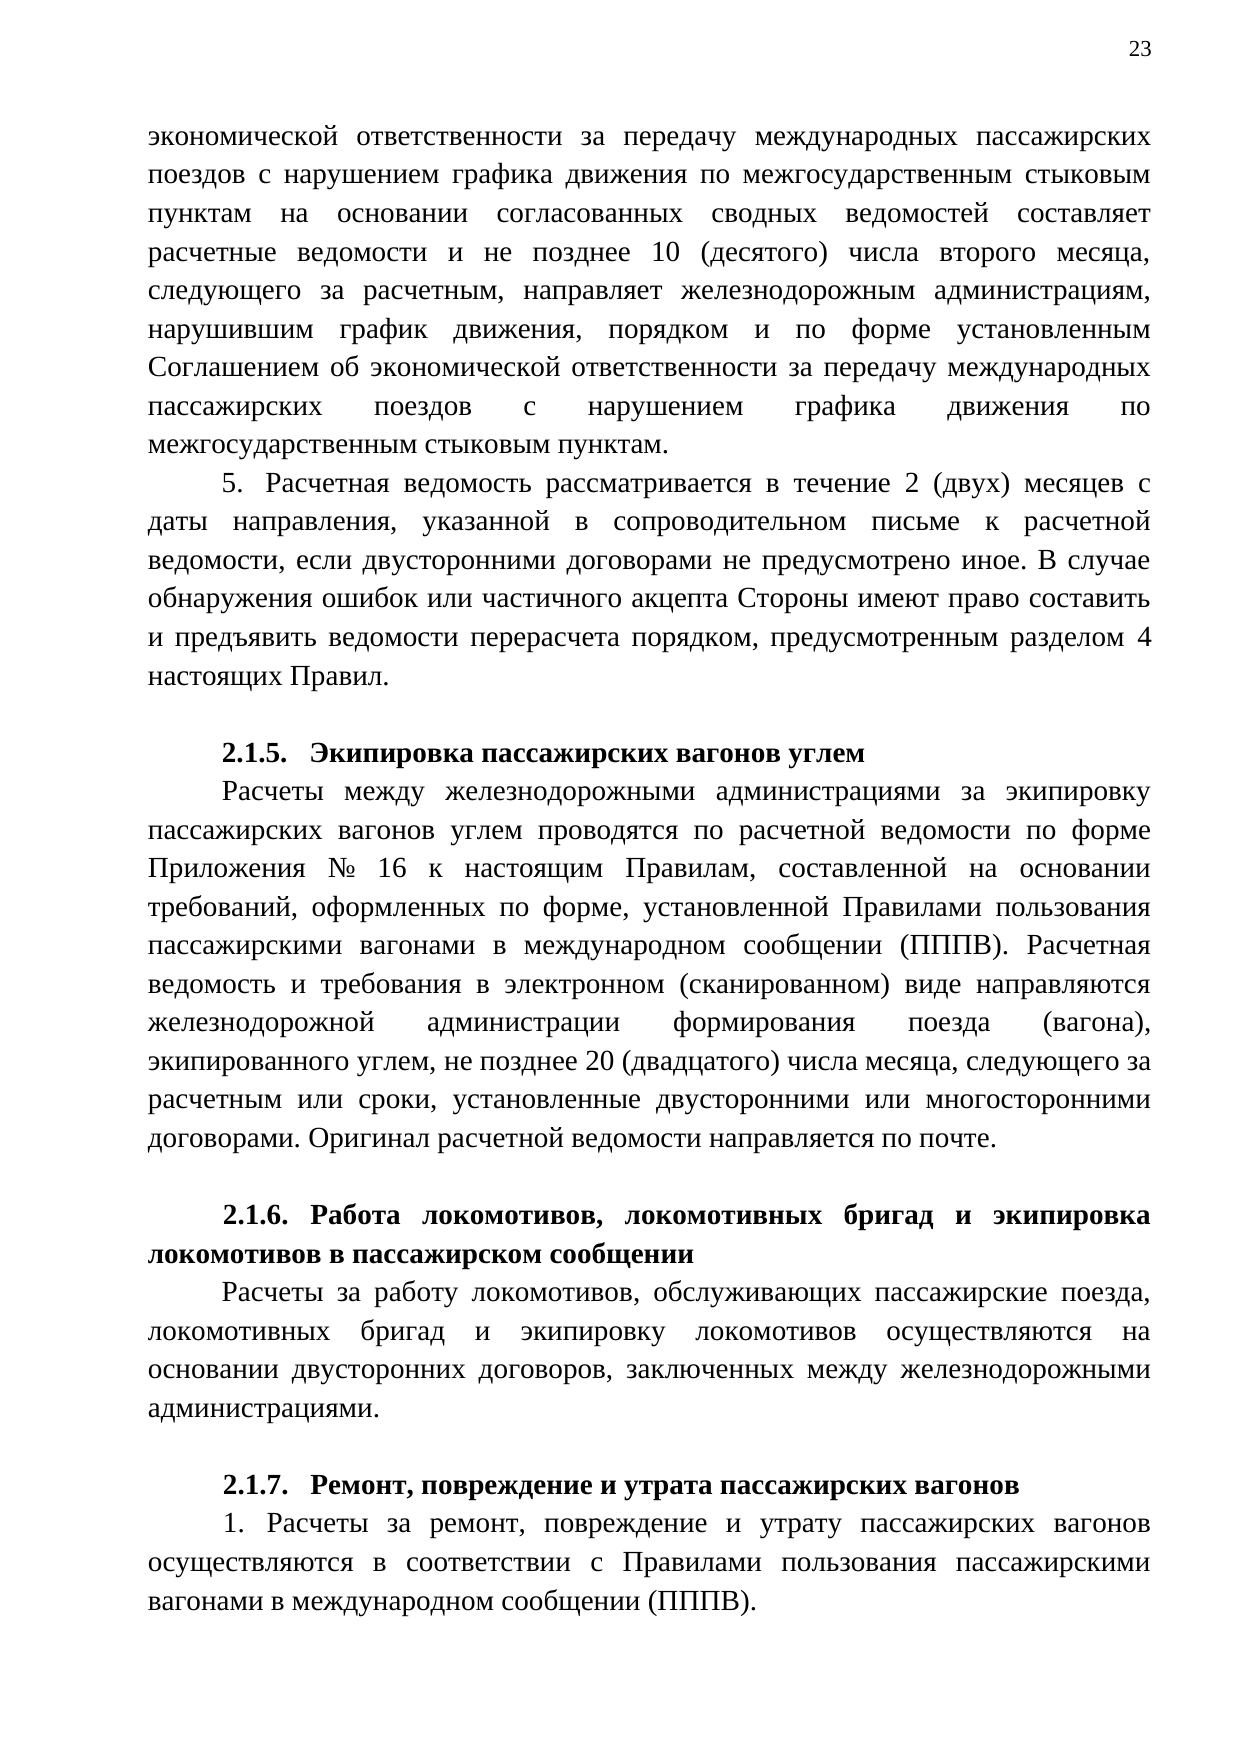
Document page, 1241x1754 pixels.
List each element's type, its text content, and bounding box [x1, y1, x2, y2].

text 2.1.7. Ремонт, повреждение и утрата пассажирских вагонов [148, 1467, 1152, 1501]
text Расчеты между железнодорожными администрациями за экипировку пассажирских вагонов углем проводятся по расчетной ведомости по форме Приложения № 16 к настоящим Правилам, составленной на основании требований, оформленных по форме, установленной Правилами пользования пассажирскими вагонами в международном сообщении (ПППВ). Расчетная ведомость и требования в электронном (сканированном) виде направляются железнодорожной администрации формирования поезда (вагона), экипированного углем, не позднее 20 (двадцатого) числа месяца, следующего за расчетным или сроки, установленные двусторонними или многосторонними договорами. Оригинал расчетной ведомости направляется по почте. [148, 773, 1152, 1154]
text 5. Расчетная ведомость рассматривается в течение 2 (двух) месяцев с даты направления, указанной в сопроводительном письме к расчетной ведомости, если двусторонними договорами не предусмотрено иное. В случае обнаружения ошибок или частичного акцепта Стороны имеют право составить и предъявить ведомости перерасчета порядком, предусмотренным разделом 4 настоящих Правил. [148, 465, 1152, 691]
text Расчеты за работу локомотивов, обслуживающих пассажирские поезда, локомотивных бригад и экипировку локомотивов осуществляются на основании двусторонних договоров, заключенных между железнодорожными администрациями. [148, 1274, 1152, 1423]
text 2.1.5. Экипировка пассажирских вагонов углем [148, 735, 1152, 768]
text 1. Расчеты за ремонт, повреждение и утрату пассажирских вагонов осуществляются в соответствии с Правилами пользования пассажирскими вагонами в международном сообщении (ПППВ). [148, 1506, 1152, 1616]
text 2.1.6. Работа локомотивов, локомотивных бригад и экипировка локомотивов в пассажирском сообщении [148, 1197, 1152, 1269]
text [148, 118, 1152, 460]
